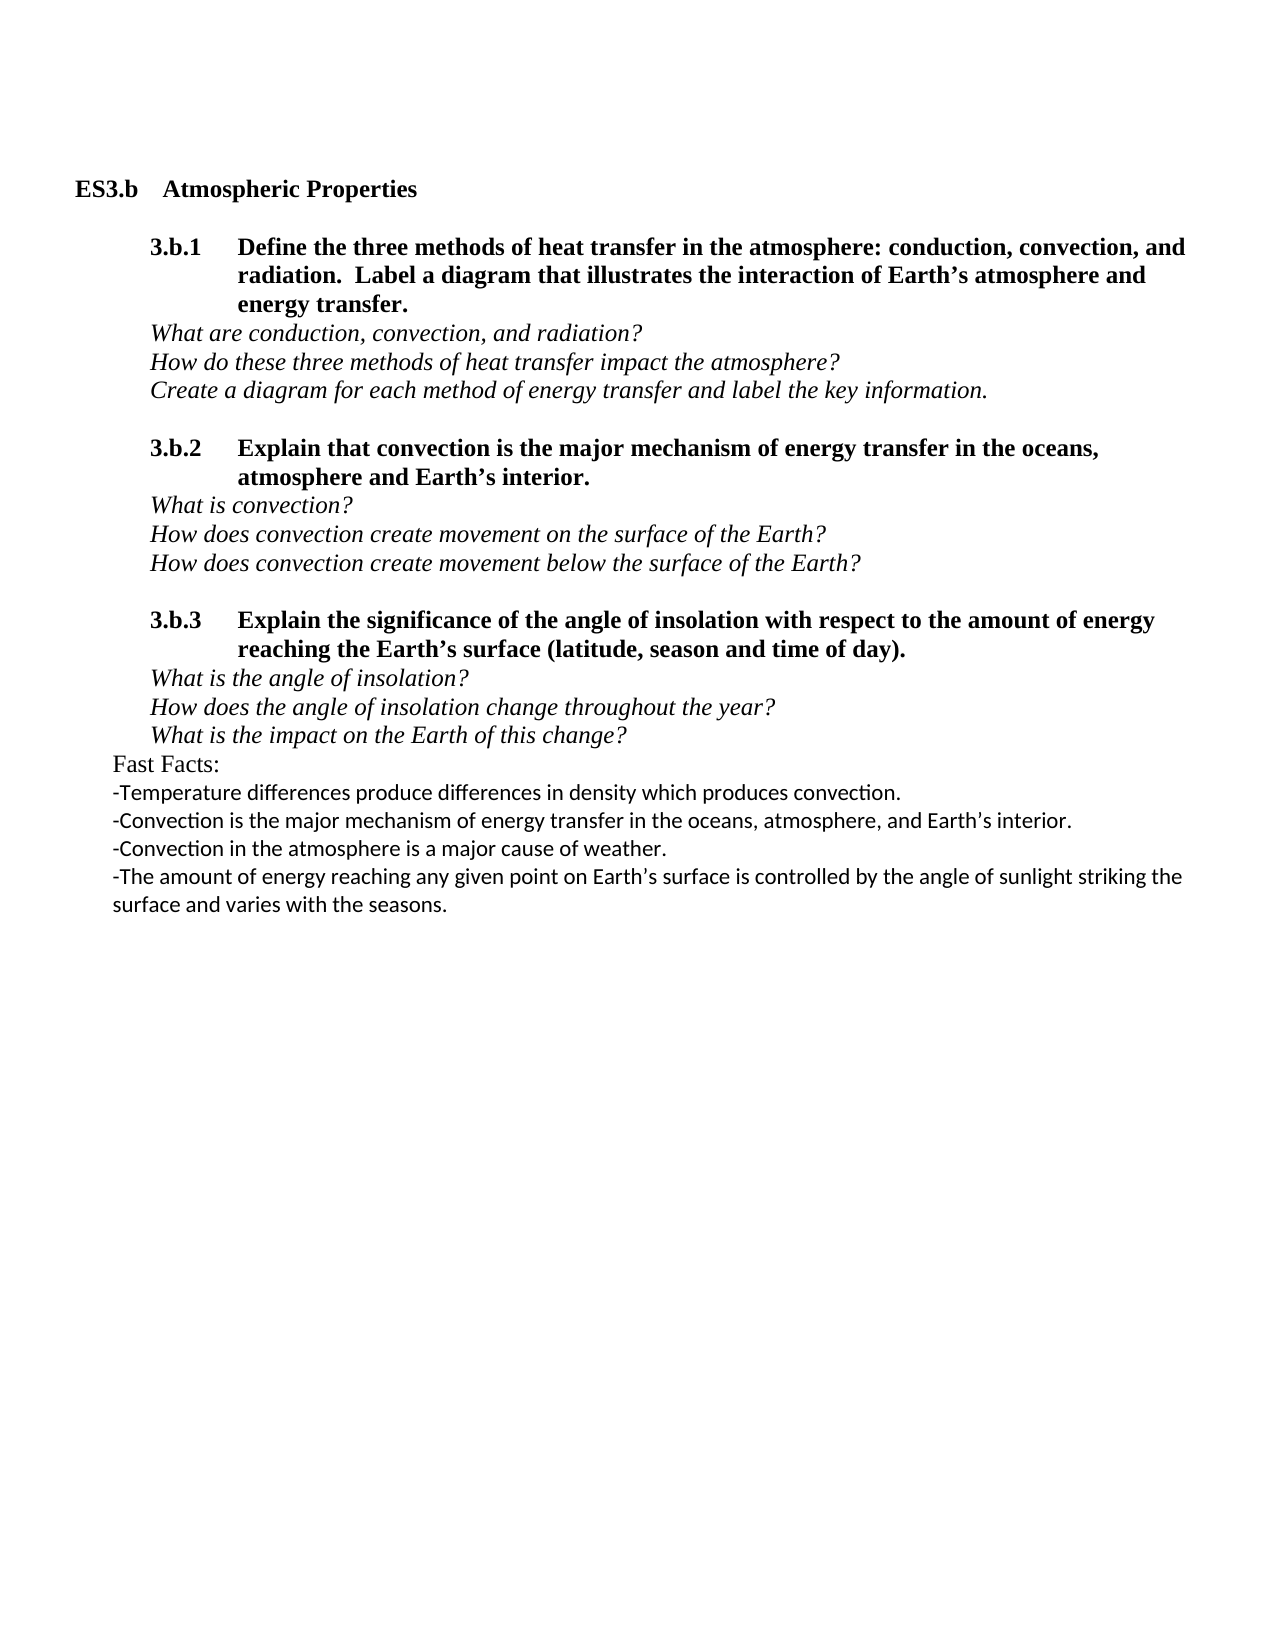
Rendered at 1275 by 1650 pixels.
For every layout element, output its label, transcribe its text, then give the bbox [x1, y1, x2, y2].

text 3.b.1 Define the three methods of heat transfer in the atmosphere: conduction, convection, and radiation. Label a diagram that illustrates the interaction of Earth’s atmosphere and energy transfer. [150, 232, 1200, 318]
text -Temperature differences produce differences in density which produces convection. [75, 778, 1200, 806]
text What is the impact on the Earth of this change? [150, 721, 1200, 749]
text 3.b.3 Explain the significance of the angle of insolation with respect to the amount of energy reaching the Earth’s surface (latitude, season and time of day). [150, 606, 1200, 663]
list -The amount of energy reaching any given point on Earth’s surface is controlled by the angle of sunlight striking the surface and varies with the seasons. [112, 862, 1200, 918]
text What is the angle of insolation? [150, 663, 1200, 692]
text How does convection create movement below the surface of the Earth? [150, 548, 1200, 577]
text How does the angle of insolation change throughout the year? [150, 692, 1200, 721]
text ES3.b Atmospheric Properties [75, 174, 1200, 203]
text What is convection? [150, 491, 1200, 519]
text -Convection is the major mechanism of energy transfer in the oceans, atmosphere, and Earth’s interior. [112, 806, 1200, 834]
text 3.b.2 Explain that convection is the major mechanism of energy transfer in the oceans, atmosphere and Earth’s interior. [150, 433, 1200, 491]
text What are conduction, convection, and radiation? [150, 318, 1200, 347]
list -Convection in the atmosphere is a major cause of weather. [112, 834, 1200, 862]
text How do these three methods of heat transfer impact the atmosphere? [150, 347, 1200, 376]
text Fast Facts: [75, 749, 1200, 778]
text Create a diagram for each method of energy transfer and label the key information. [150, 376, 1200, 404]
text How does convection create movement on the surface of the Earth? [150, 519, 1200, 548]
